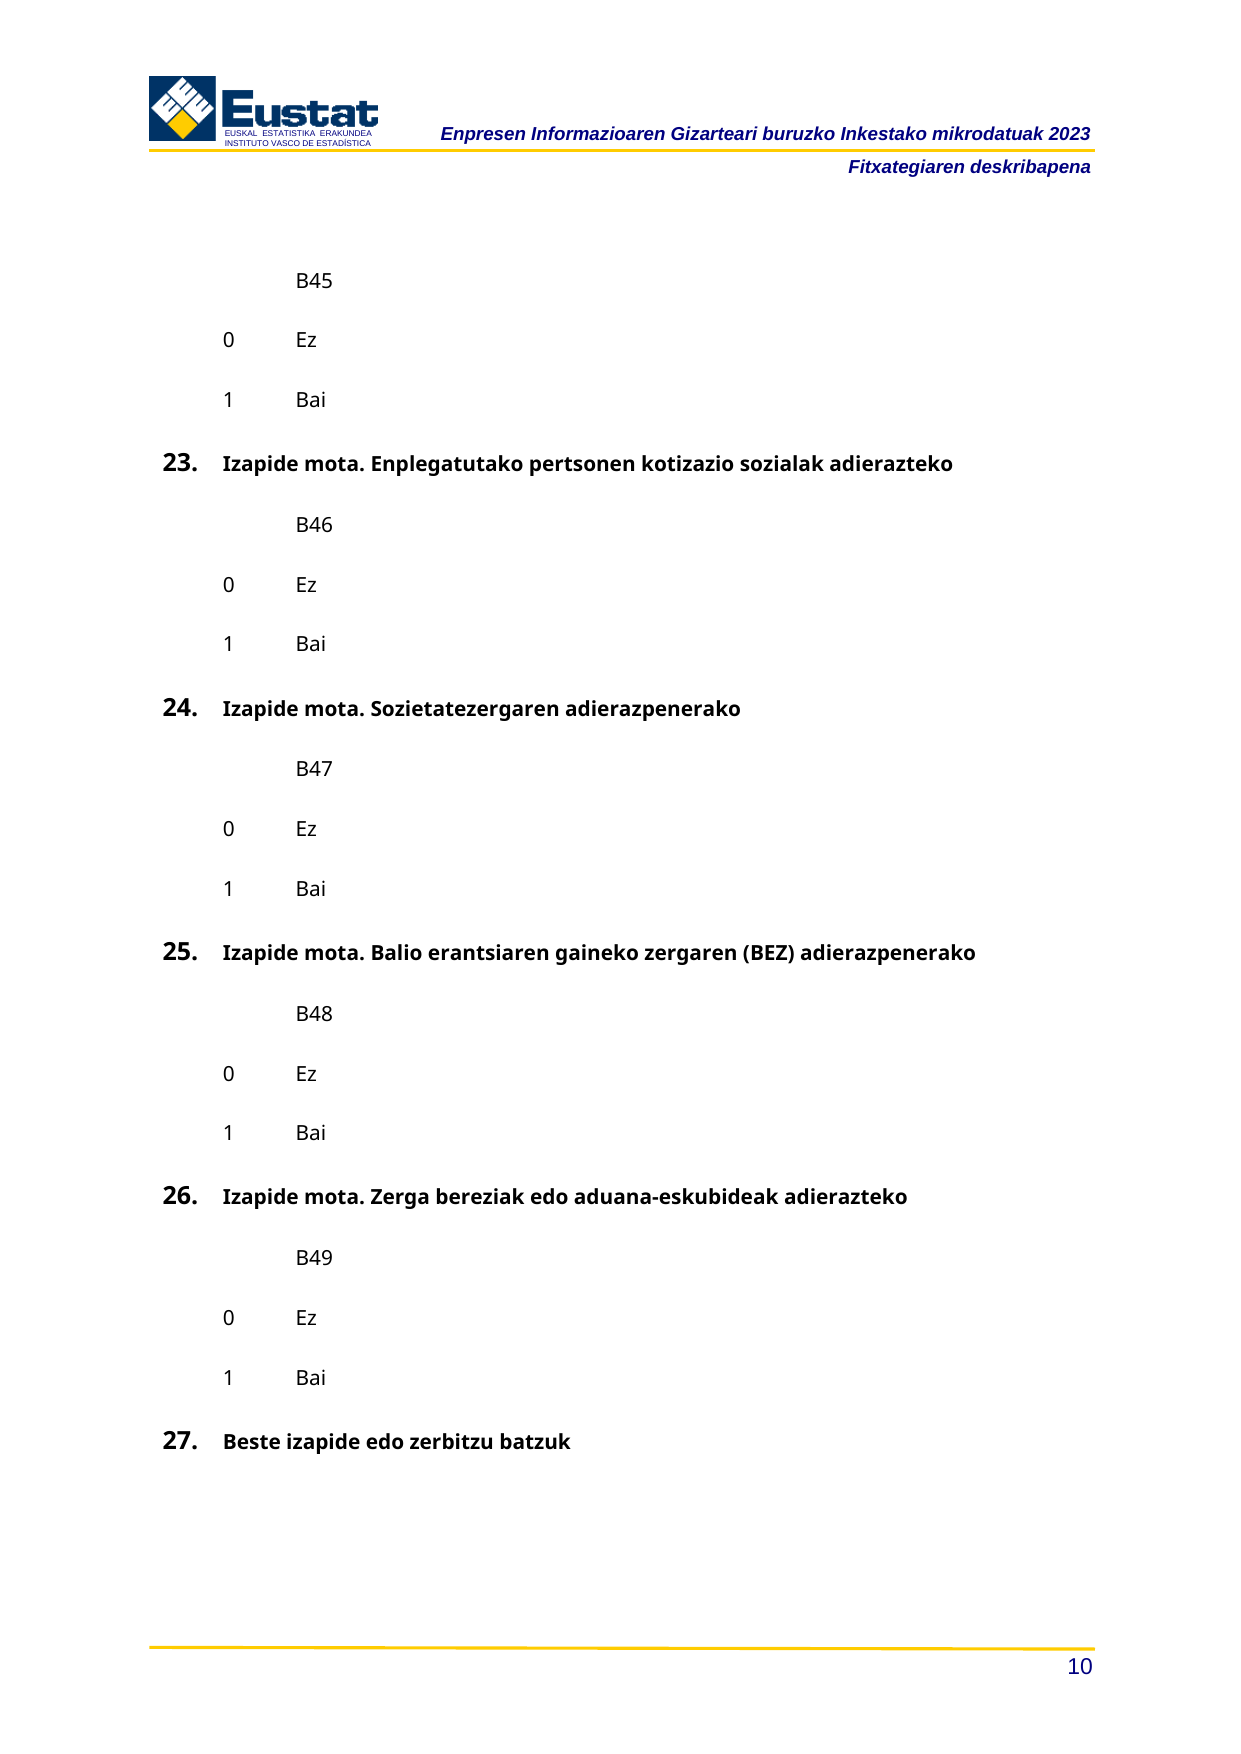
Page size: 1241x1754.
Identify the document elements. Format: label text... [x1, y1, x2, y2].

list 0 Ez [223, 1059, 1092, 1087]
list Beste izapide edo zerbitzu batzuk [162, 1422, 1092, 1456]
list B49 [223, 1243, 1092, 1272]
list Izapide mota. Sozietatezergaren adierazpenerako [162, 689, 1092, 723]
list B48 [223, 999, 1092, 1027]
list Izapide mota. Balio erantsiaren gaineko zergaren (BEZ) adierazpenerako [162, 934, 1092, 968]
list 1 Bai [223, 1363, 1092, 1391]
list 0 Ez [223, 1303, 1092, 1331]
list 0 Ez [223, 814, 1092, 843]
list 1 Bai [223, 1118, 1092, 1147]
list B46 [223, 510, 1092, 539]
list B45 [223, 266, 1092, 294]
list 1 Bai [223, 874, 1092, 902]
list 1 Bai [223, 385, 1092, 414]
list 0 Ez [223, 326, 1092, 354]
list Izapide mota. Enplegatutako pertsonen kotizazio sozialak adierazteko [162, 445, 1092, 479]
list 1 Bai [223, 629, 1092, 658]
list Izapide mota. Zerga bereziak edo aduana-eskubideak adierazteko [162, 1178, 1092, 1212]
list 0 Ez [223, 570, 1092, 598]
picture [149, 76, 378, 141]
list B47 [223, 754, 1092, 783]
